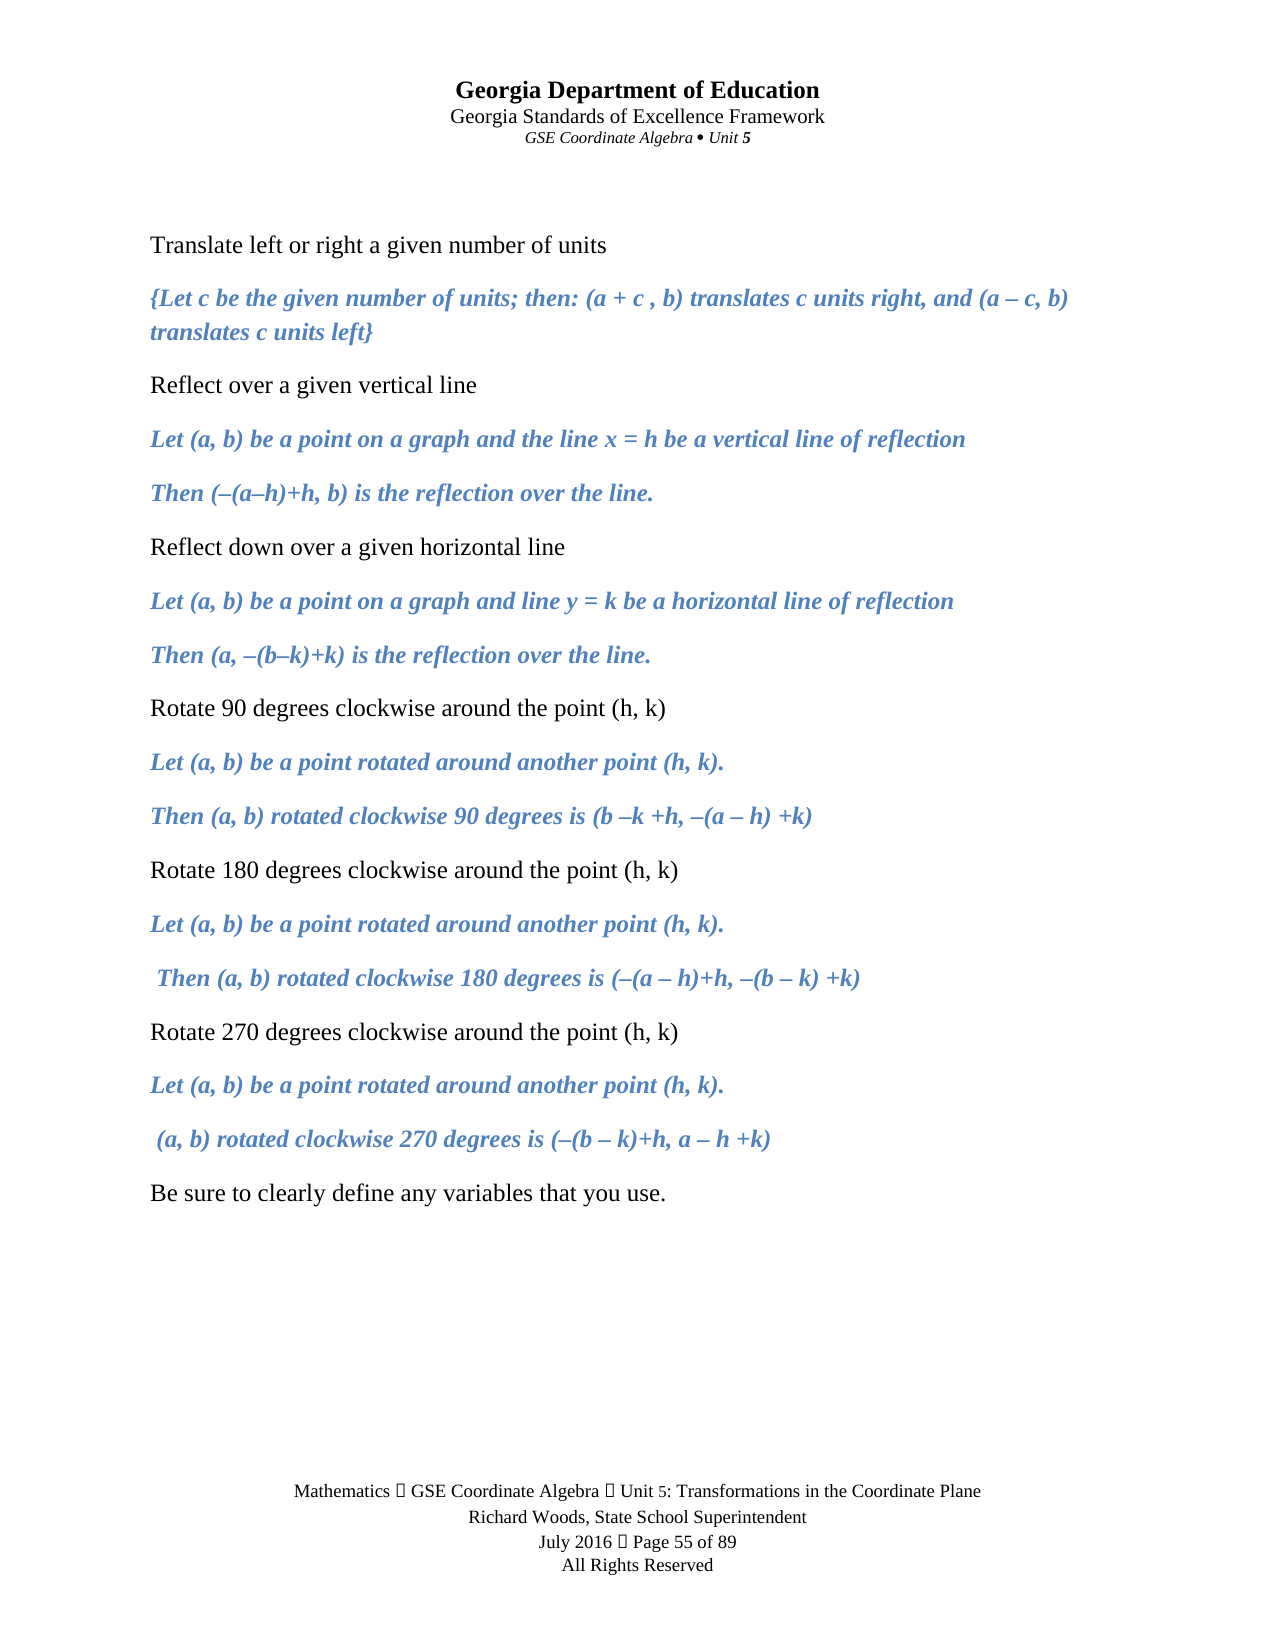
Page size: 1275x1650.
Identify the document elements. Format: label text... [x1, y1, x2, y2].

text Let (a, b) be a point rotated around another point (h, k). [150, 909, 1125, 938]
text Then (a, –(b–k)+k) is the reflection over the line. [150, 640, 1125, 668]
text Then (a, b) rotated clockwise 90 degrees is (b –k +h, –(a – h) +k) [150, 801, 1125, 830]
text Rotate 90 degrees clockwise around the point (h, k) [150, 693, 1125, 722]
text Let (a, b) be a point rotated around another point (h, k). [150, 1071, 1125, 1099]
text Then (–(a–h)+h, b) is the reflection over the line. [150, 478, 1125, 507]
text (a, b) rotated clockwise 270 degrees is (–(b – k)+h, a – h +k) [150, 1124, 1125, 1153]
text Rotate 180 degrees clockwise around the point (h, k) [150, 855, 1125, 884]
text Let (a, b) be a point on a graph and line y = k be a horizontal line of reflection [150, 586, 1125, 614]
text Translate left or right a given number of units [150, 230, 1125, 258]
text Rotate 270 degrees clockwise around the point (h, k) [150, 1017, 1125, 1045]
text Reflect over a given vertical line [150, 370, 1125, 399]
text Reflect down over a given horizontal line [150, 532, 1125, 561]
text Then (a, b) rotated clockwise 180 degrees is (–(a – h)+h, –(b – k) +k) [150, 963, 1125, 992]
text Let (a, b) be a point on a graph and the line x = h be a vertical line of reflection [150, 424, 1125, 453]
text {Let c be the given number of units; then: (a + c , b) translates c units right, and (a – c, b) translates c units left} [150, 283, 1125, 345]
text Be sure to clearly define any variables that you use. [150, 1178, 1125, 1207]
text Let (a, b) be a point rotated around another point (h, k). [150, 747, 1125, 776]
